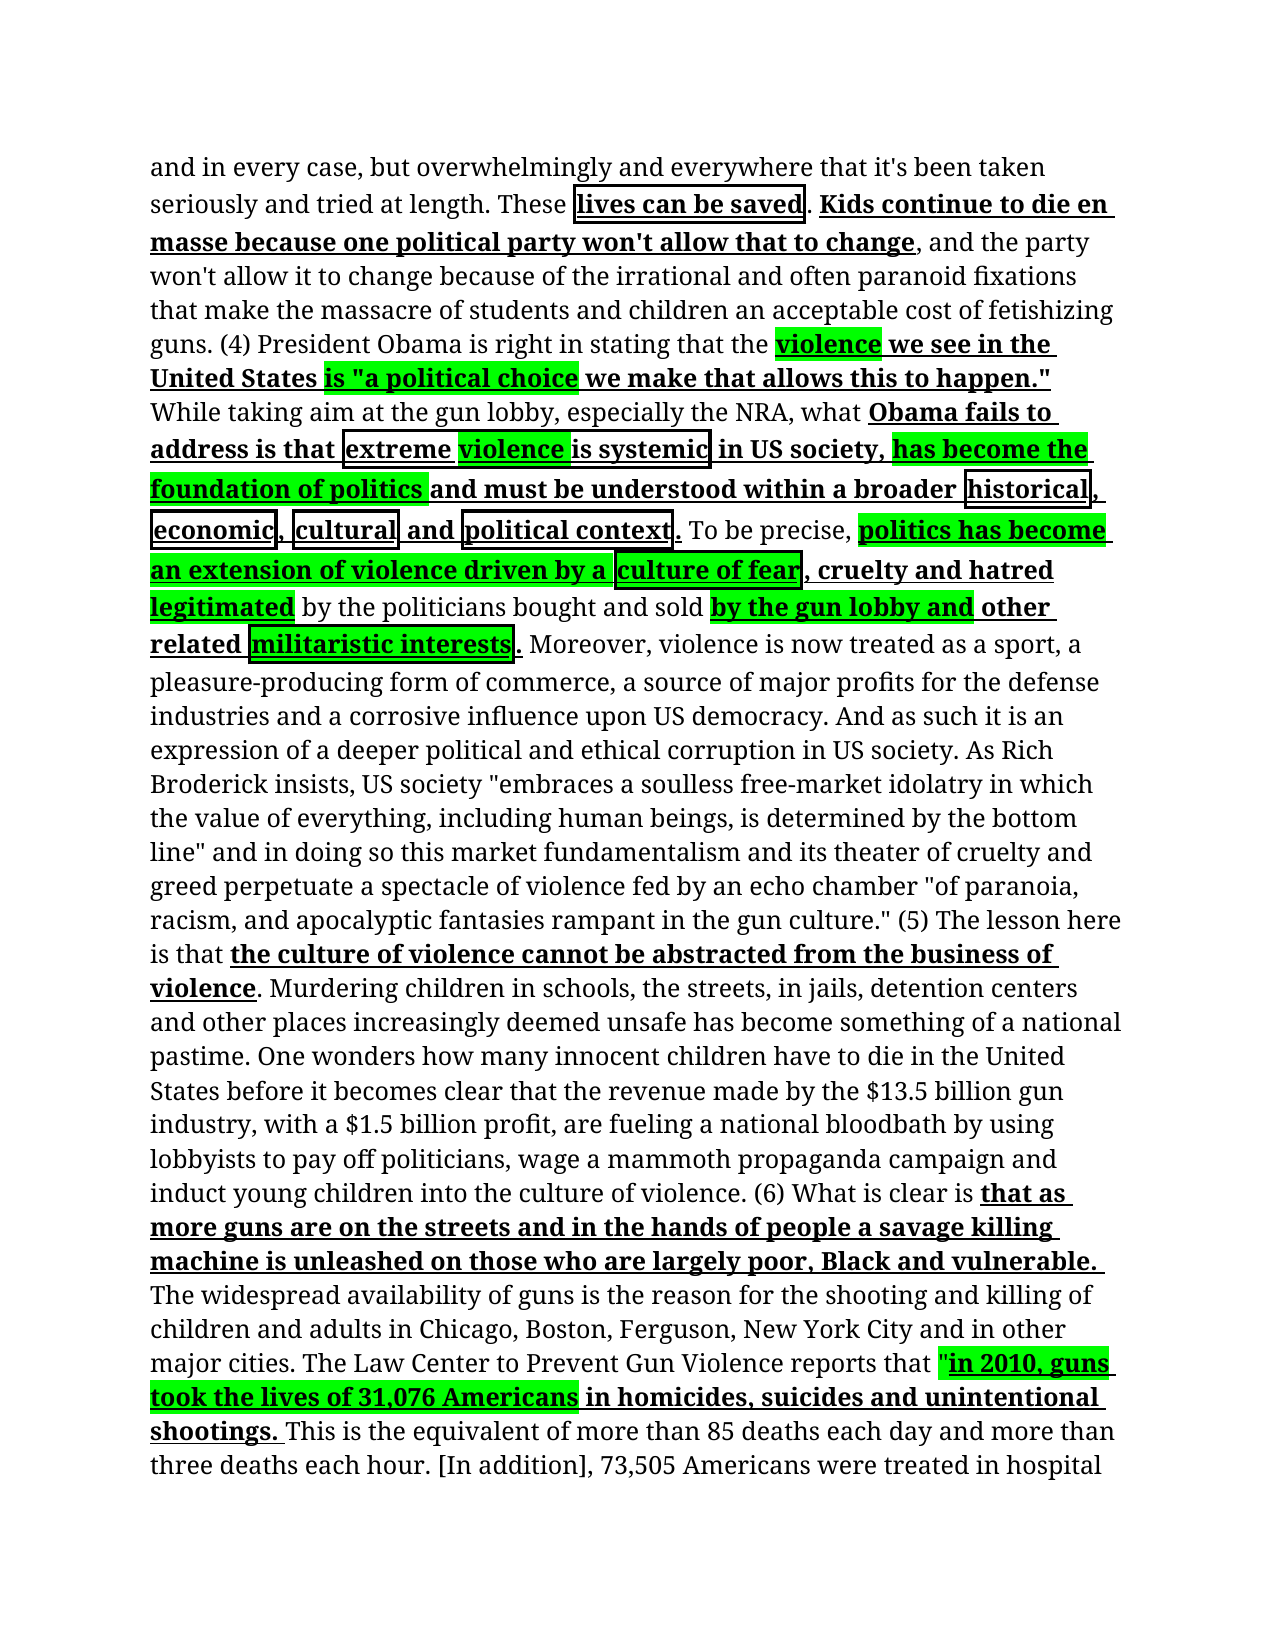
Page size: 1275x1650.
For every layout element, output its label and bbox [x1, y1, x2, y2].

text [150, 150, 1125, 1482]
